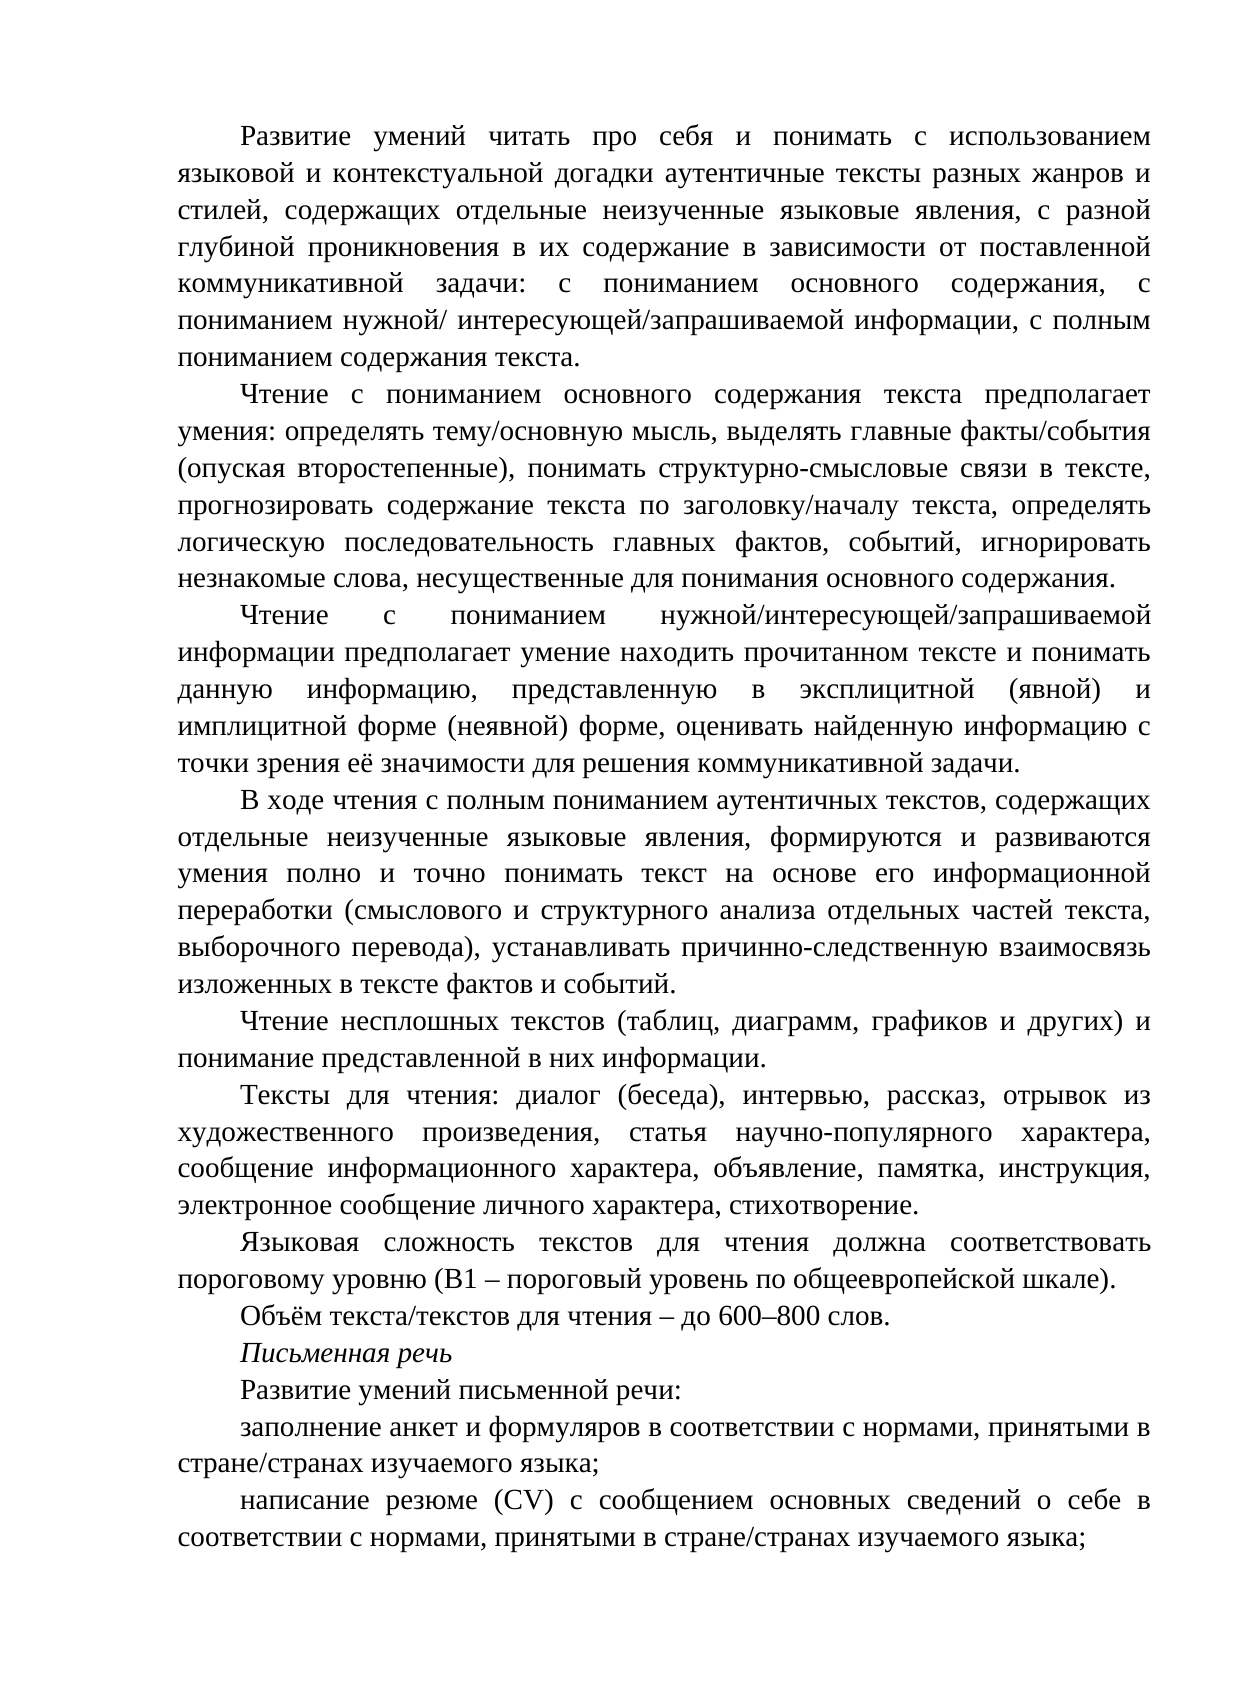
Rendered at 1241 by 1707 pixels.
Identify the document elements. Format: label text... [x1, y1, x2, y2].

text написание резюме (CV) с сообщением основных сведений о себе в соответствии с нормами, принятыми в стране/странах изучаемого языка; [177, 1482, 1152, 1553]
text Письменная речь [177, 1335, 1152, 1368]
text Чтение несплошных текстов (таблиц, диаграмм, графиков и других) и понимание представленной в них информации. [177, 1003, 1152, 1073]
text Чтение с пониманием основного содержания текста предполагает умения: определять тему/основную мысль, выделять главные факты/события (опуская второстепенные), понимать структурно-смысловые связи в тексте, прогнозировать содержание текста по заголовку/началу текста, определять логическую последовательность главных фактов, событий, игнорировать незнакомые слова, несущественные для понимания основного содержания. [177, 376, 1152, 594]
text Чтение с пониманием нужной/интересующей/запрашиваемой информации предполагает умение находить прочитанном тексте и понимать данную информацию, представленную в эксплицитной (явной) и имплицитной форме (неявной) форме, оценивать найденную информацию с точки зрения её значимости для решения коммуникативной задачи. [177, 597, 1152, 778]
text Объём текста/текстов для чтения – до 600–800 слов. [177, 1298, 1152, 1332]
text Языковая сложность текстов для чтения должна соответствовать пороговому уровню (В1 – пороговый уровень по общеевропейской шкале). [177, 1224, 1152, 1295]
text Развитие умений читать про себя и понимать с использованием языковой и контекстуальной догадки аутентичные тексты разных жанров и стилей, содержащих отдельные неизученные языковые явления, с разной глубиной проникновения в их содержание в зависимости от поставленной коммуникативной задачи: с пониманием основного содержания, с пониманием нужной/ интересующей/запрашиваемой информации, с полным пониманием содержания текста. [177, 118, 1152, 373]
text В ходе чтения с полным пониманием аутентичных текстов, содержащих отдельные неизученные языковые явления, формируются и развиваются умения полно и точно понимать текст на основе его информационной переработки (смыслового и структурного анализа отдельных частей текста, выборочного перевода), устанавливать причинно-следственную взаимосвязь изложенных в тексте фактов и событий. [177, 782, 1152, 1000]
text Развитие умений письменной речи: [177, 1372, 1152, 1405]
text заполнение анкет и формуляров в соответствии с нормами, принятыми в стране/странах изучаемого языка; [177, 1409, 1152, 1479]
text Тексты для чтения: диалог (беседа), интервью, рассказ, отрывок из художественного произведения, статья научно-популярного характера, сообщение информационного характера, объявление, памятка, инструкция, электронное сообщение личного характера, стихотворение. [177, 1077, 1152, 1221]
